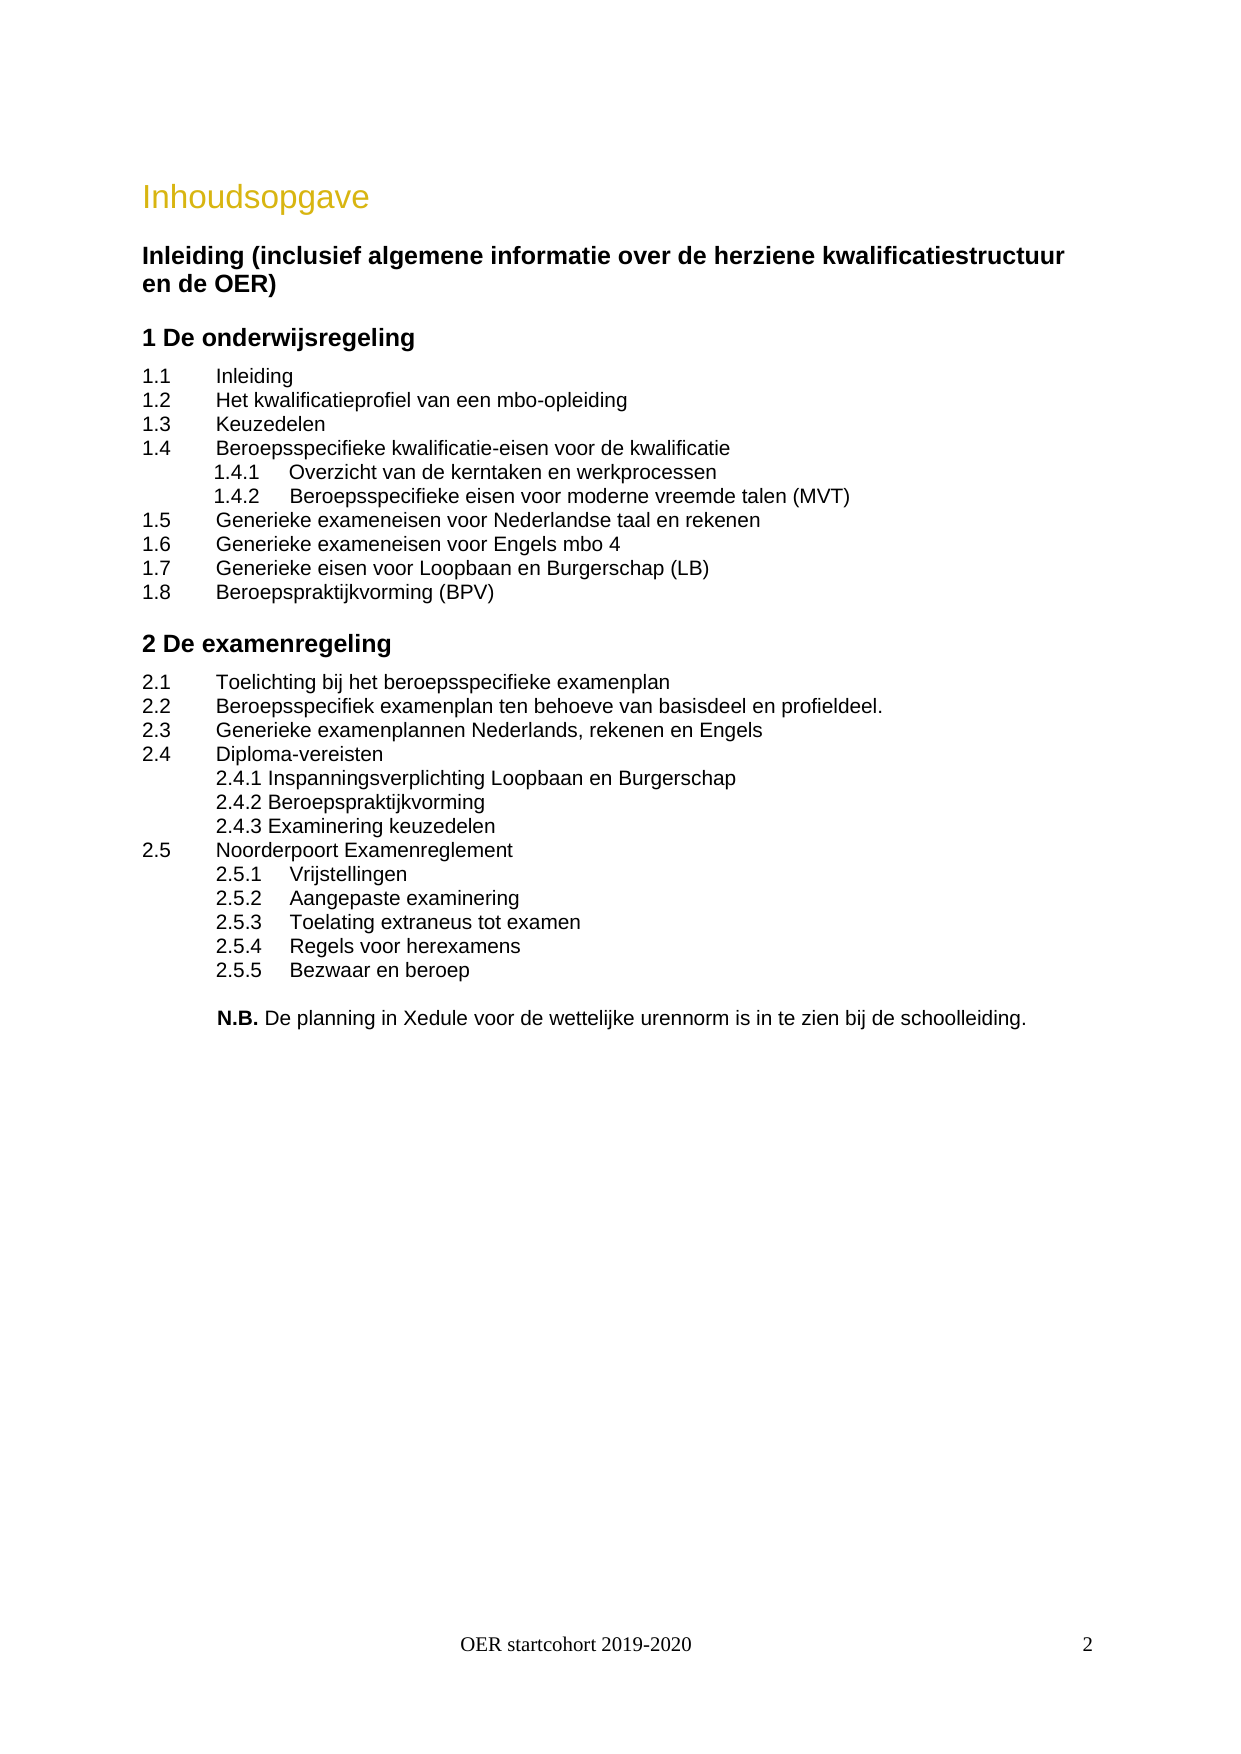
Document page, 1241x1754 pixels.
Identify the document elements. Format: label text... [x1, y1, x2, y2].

subtitle 2 De examenregeling [142, 629, 1092, 658]
text 2.5.3 Toelating extraneus tot examen [216, 910, 1092, 934]
subtitle Inleiding (inclusief algemene informatie over de herziene kwalificatiestructuur en de OER) [142, 241, 1092, 298]
text 2.5.4 Regels voor herexamens [216, 934, 1092, 958]
list N.B. De planning in Xedule voor de wettelijke urennorm is in te zien bij de schoolleiding. [217, 1006, 1092, 1029]
list 2.3 Generieke examenplannen Nederlands, rekenen en Engels [142, 718, 1092, 742]
text 1.3 Keuzedelen [142, 412, 1092, 436]
list 2.1 Toelichting bij het beroepsspecifieke examenplan [142, 670, 1092, 694]
text 2.4 Diploma-vereisten [142, 742, 1092, 766]
text 2.5.5 Bezwaar en beroep [216, 958, 1092, 982]
list 2.2 Beroepsspecifiek examenplan ten behoeve van basisdeel en profieldeel. [142, 694, 1092, 718]
text 2.4.3 Examinering keuzedelen [142, 814, 1092, 838]
text 1.5 Generieke exameneisen voor Nederlandse taal en rekenen [142, 508, 1092, 532]
text 1.4.2 Beroepsspecifieke eisen voor moderne vreemde talen (MVT) [148, 484, 1092, 508]
text 2.4.1 Inspanningsverplichting Loopbaan en Burgerschap [142, 766, 1092, 790]
text 1.6 Generieke exameneisen voor Engels mbo 4 [142, 532, 1092, 556]
subtitle Inhoudsopgave [142, 177, 1092, 216]
text 2.5.2 Aangepaste examinering [216, 886, 1092, 910]
text 2.5.1 Vrijstellingen [216, 862, 1092, 886]
text 1.4 Beroepsspecifieke kwalificatie-eisen voor de kwalificatie [142, 436, 1092, 460]
text 1.4.1 Overzicht van de kerntaken en werkprocessen [207, 460, 1092, 484]
text 2.5 Noorderpoort Examenreglement [142, 838, 1092, 862]
text 1.2 Het kwalificatieprofiel van een mbo-opleiding [142, 388, 1092, 412]
text 1.1 Inleiding [142, 364, 1092, 388]
subtitle 1 De onderwijsregeling [142, 323, 1092, 352]
text 2.4.2 Beroepspraktijkvorming [142, 790, 1092, 814]
text 1.7 Generieke eisen voor Loopbaan en Burgerschap (LB) [142, 556, 1092, 580]
text 1.8 Beroepspraktijkvorming (BPV) [142, 580, 1092, 604]
